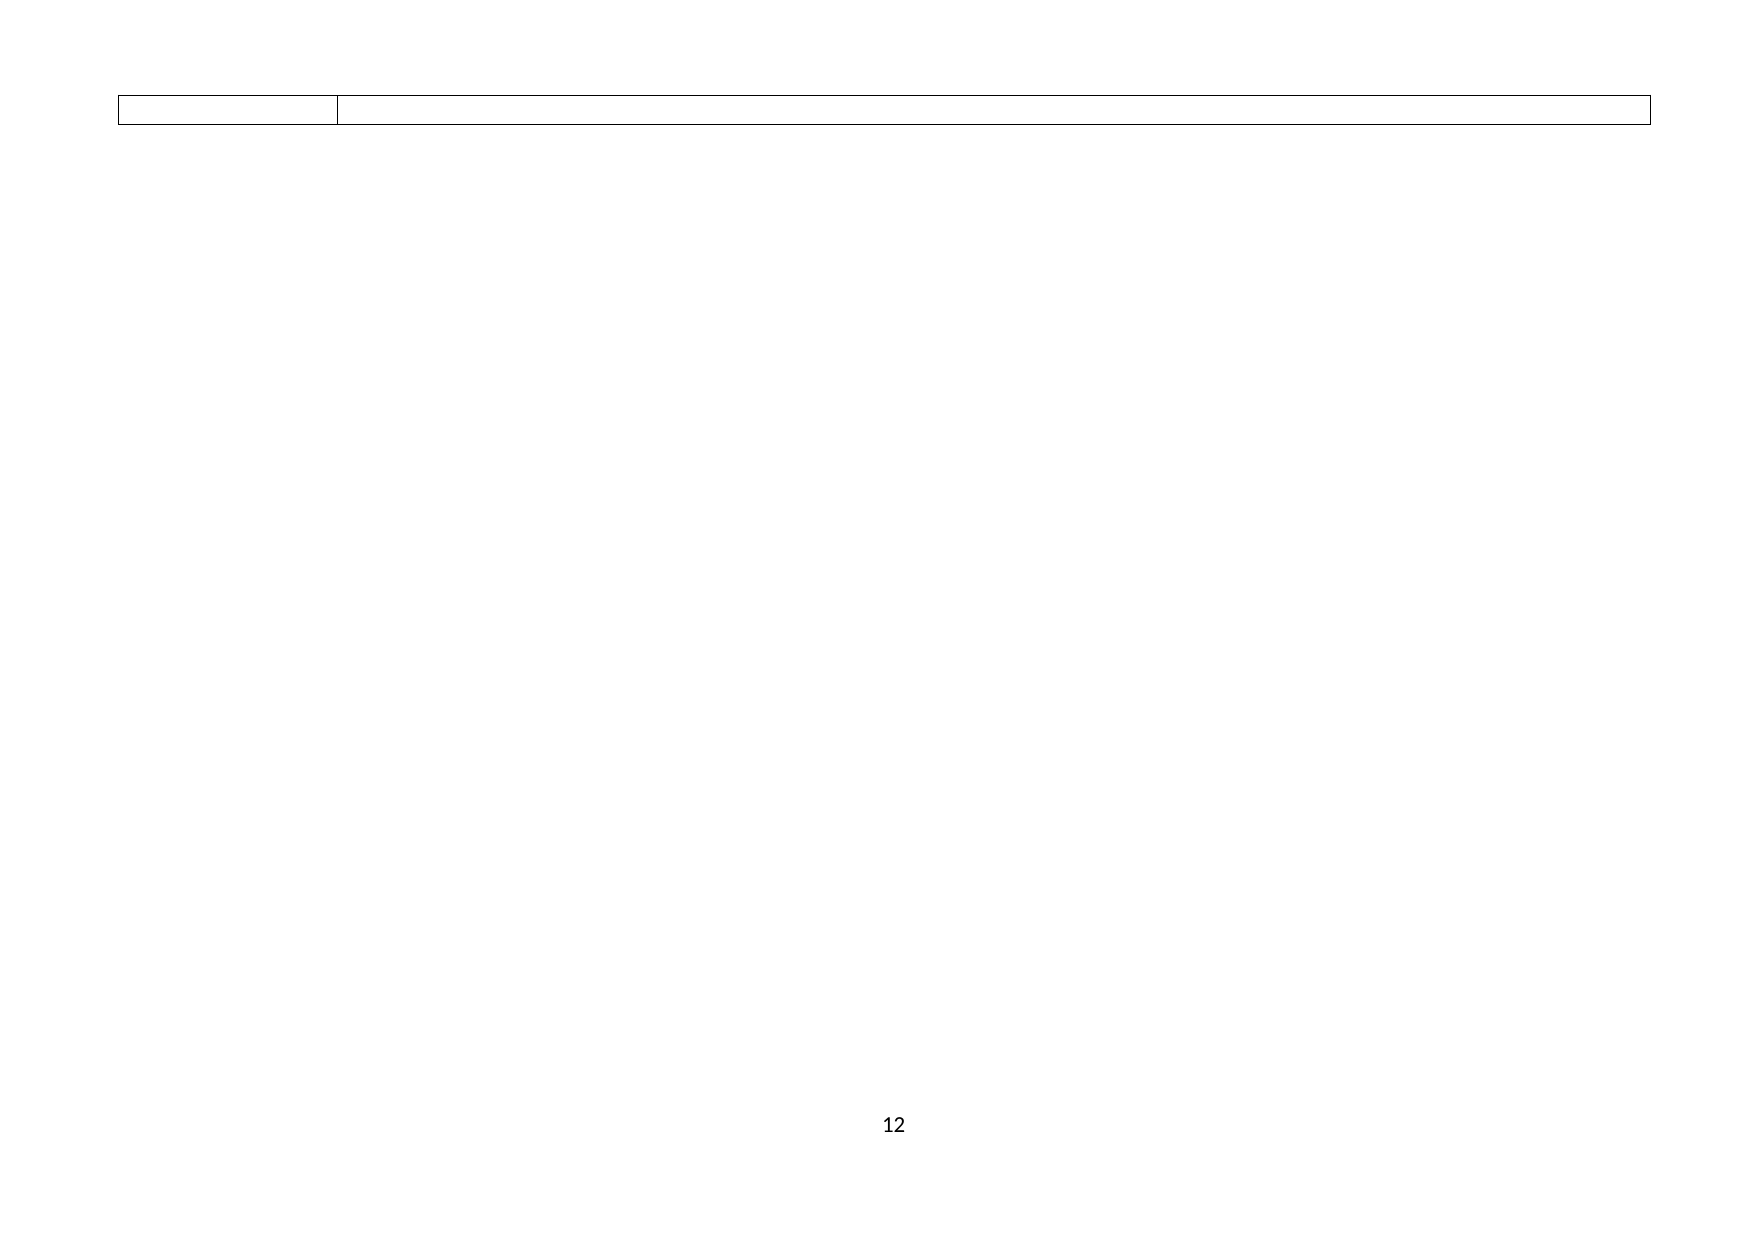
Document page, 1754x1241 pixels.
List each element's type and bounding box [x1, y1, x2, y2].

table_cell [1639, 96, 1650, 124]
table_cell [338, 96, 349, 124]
table_cell [119, 96, 337, 124]
